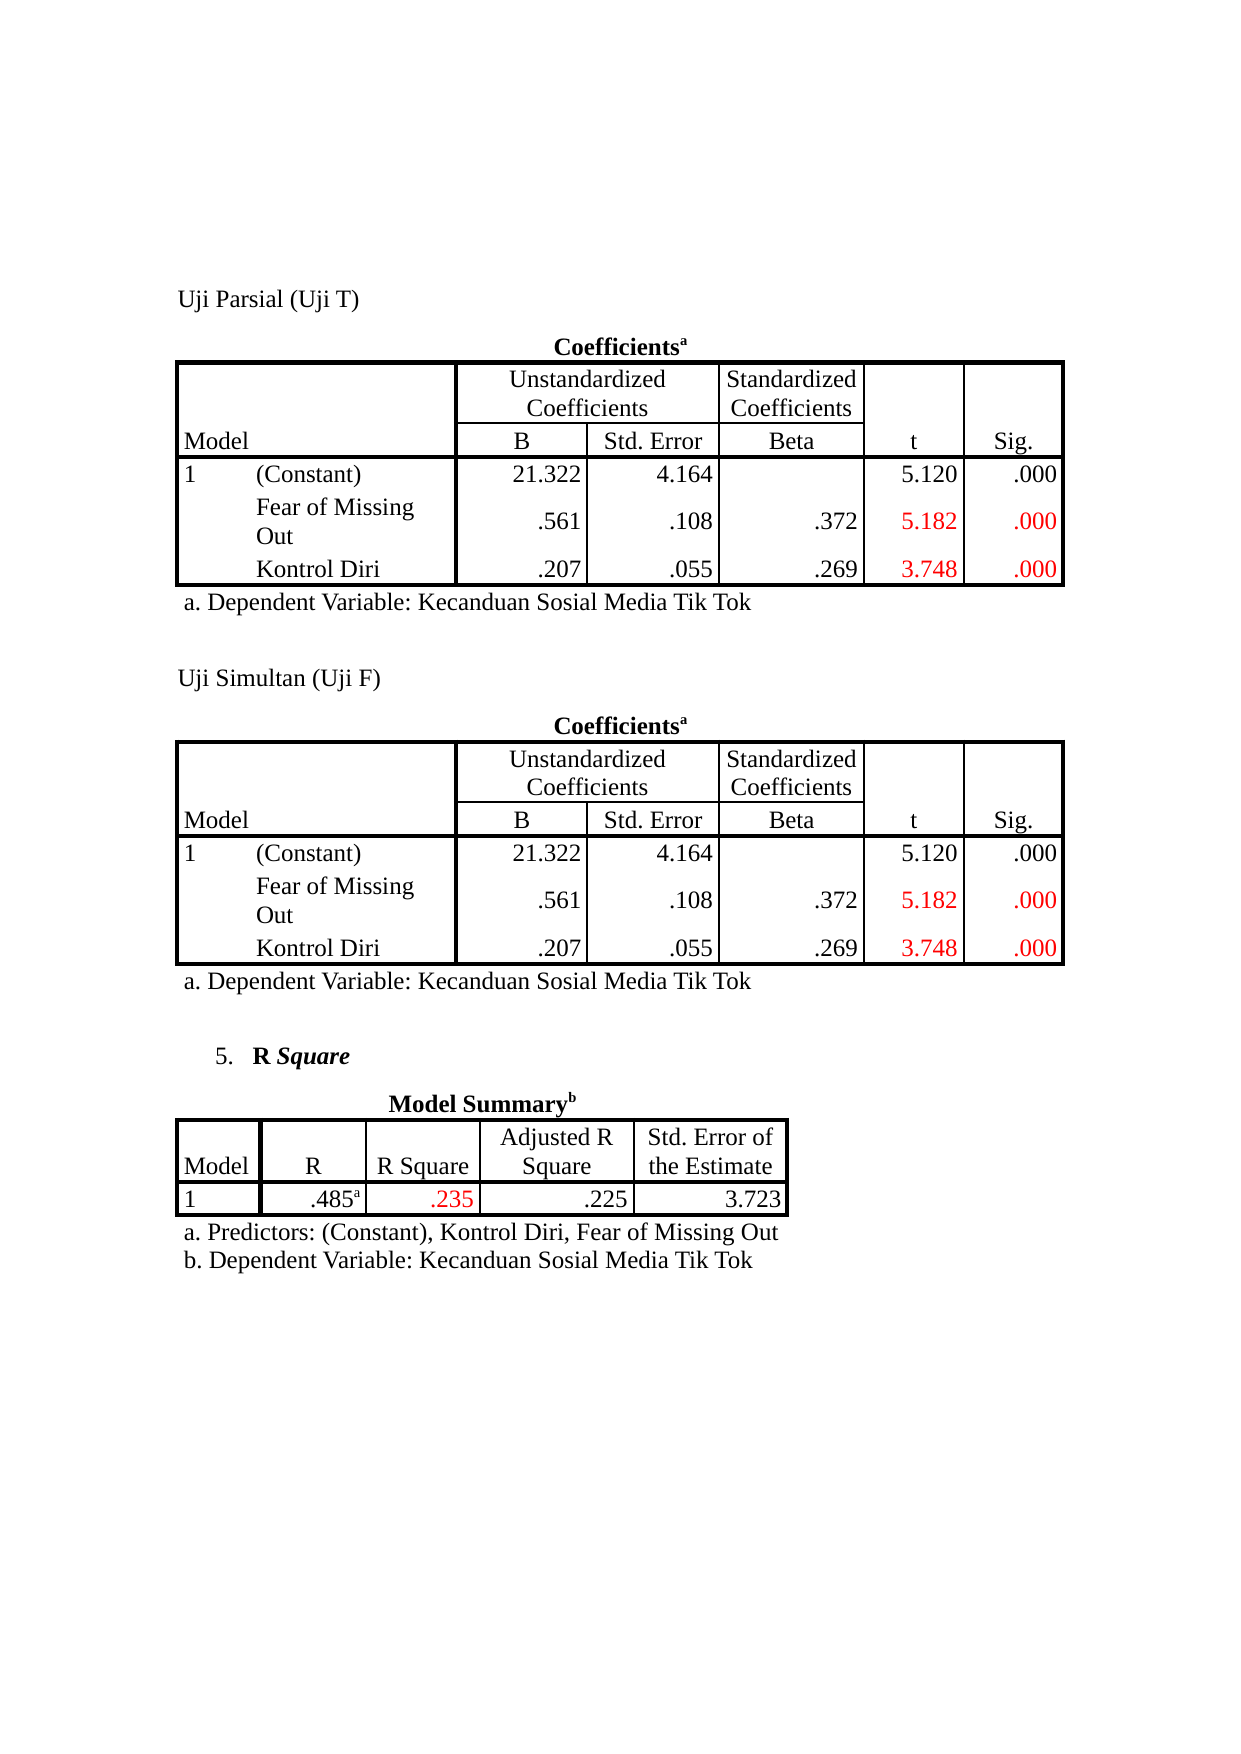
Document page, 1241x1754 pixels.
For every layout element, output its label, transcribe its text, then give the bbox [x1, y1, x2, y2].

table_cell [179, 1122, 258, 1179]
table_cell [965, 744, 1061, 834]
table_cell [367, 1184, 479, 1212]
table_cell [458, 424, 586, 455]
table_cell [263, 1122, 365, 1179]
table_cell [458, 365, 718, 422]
list R Square [215, 1041, 1063, 1070]
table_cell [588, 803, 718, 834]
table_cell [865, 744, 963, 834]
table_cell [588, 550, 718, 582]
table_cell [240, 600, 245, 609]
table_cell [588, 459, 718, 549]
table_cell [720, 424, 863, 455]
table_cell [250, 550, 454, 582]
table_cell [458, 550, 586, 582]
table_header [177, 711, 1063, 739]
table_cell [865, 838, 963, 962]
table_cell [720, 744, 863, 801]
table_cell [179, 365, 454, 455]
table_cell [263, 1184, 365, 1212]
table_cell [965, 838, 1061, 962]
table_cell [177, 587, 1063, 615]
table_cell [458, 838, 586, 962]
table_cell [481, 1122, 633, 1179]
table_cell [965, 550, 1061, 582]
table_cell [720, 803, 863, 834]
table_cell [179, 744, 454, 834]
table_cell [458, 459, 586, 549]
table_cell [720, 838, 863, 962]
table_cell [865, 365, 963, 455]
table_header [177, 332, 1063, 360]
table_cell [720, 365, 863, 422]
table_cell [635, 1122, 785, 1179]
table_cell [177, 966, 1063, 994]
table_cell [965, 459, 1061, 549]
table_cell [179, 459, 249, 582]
text Uji Parsial (Uji T) [177, 284, 1063, 313]
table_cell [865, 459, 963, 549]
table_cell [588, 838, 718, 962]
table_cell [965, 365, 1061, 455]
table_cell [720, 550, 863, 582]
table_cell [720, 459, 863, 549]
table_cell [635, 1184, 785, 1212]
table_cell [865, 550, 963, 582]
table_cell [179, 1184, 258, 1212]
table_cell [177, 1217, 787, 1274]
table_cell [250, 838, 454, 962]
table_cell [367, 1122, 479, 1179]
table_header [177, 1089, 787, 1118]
text Uji Simultan (Uji F) [177, 663, 1063, 692]
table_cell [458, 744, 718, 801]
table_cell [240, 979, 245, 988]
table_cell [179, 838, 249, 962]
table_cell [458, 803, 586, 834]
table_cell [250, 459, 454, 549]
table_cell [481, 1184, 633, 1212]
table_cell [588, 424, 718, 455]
